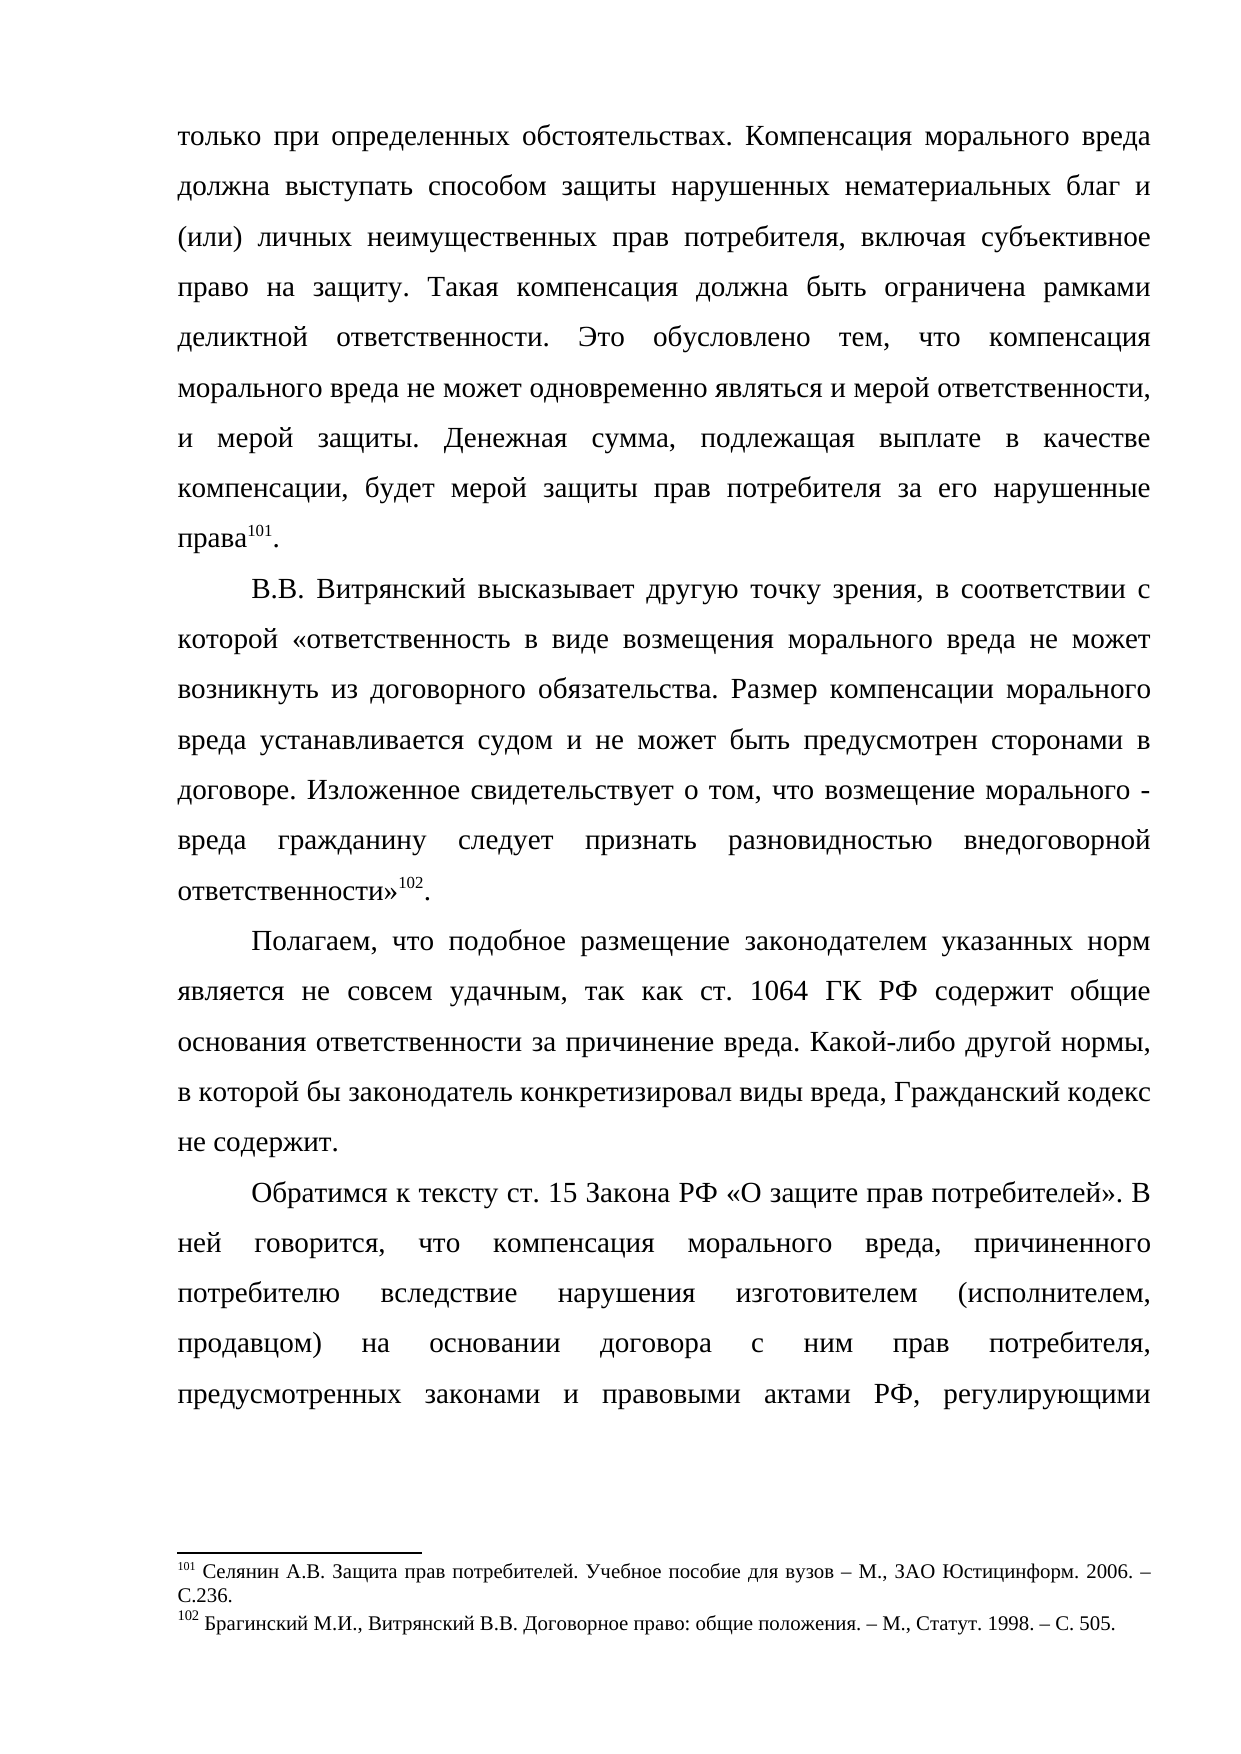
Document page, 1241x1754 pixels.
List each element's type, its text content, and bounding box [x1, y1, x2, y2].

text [177, 1175, 1152, 1409]
text Полагаем, что подобное размещение законодателем указанных норм является не совсем удачным, так как ст. 1064 ГК РФ содержит общие основания ответственности за причинение вреда. Какой-либо другой нормы, в которой бы законодатель конкретизировал виды вреда, Гражданский кодекс не содержит. [177, 923, 1152, 1158]
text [177, 118, 1152, 554]
text В.В. Витрянский высказывает другую точку зрения, в соответствии с которой «ответственность в виде возмещения морального вреда не может возникнуть из договорного обязательства. Размер компенсации морального вреда устанавливается судом и не может быть предусмотрен сторонами в договоре. Изложенное свидетельствует о том, что возмещение морального -вреда гражданину следует признать разновидностью внедоговорной ответственности». [177, 571, 1152, 906]
